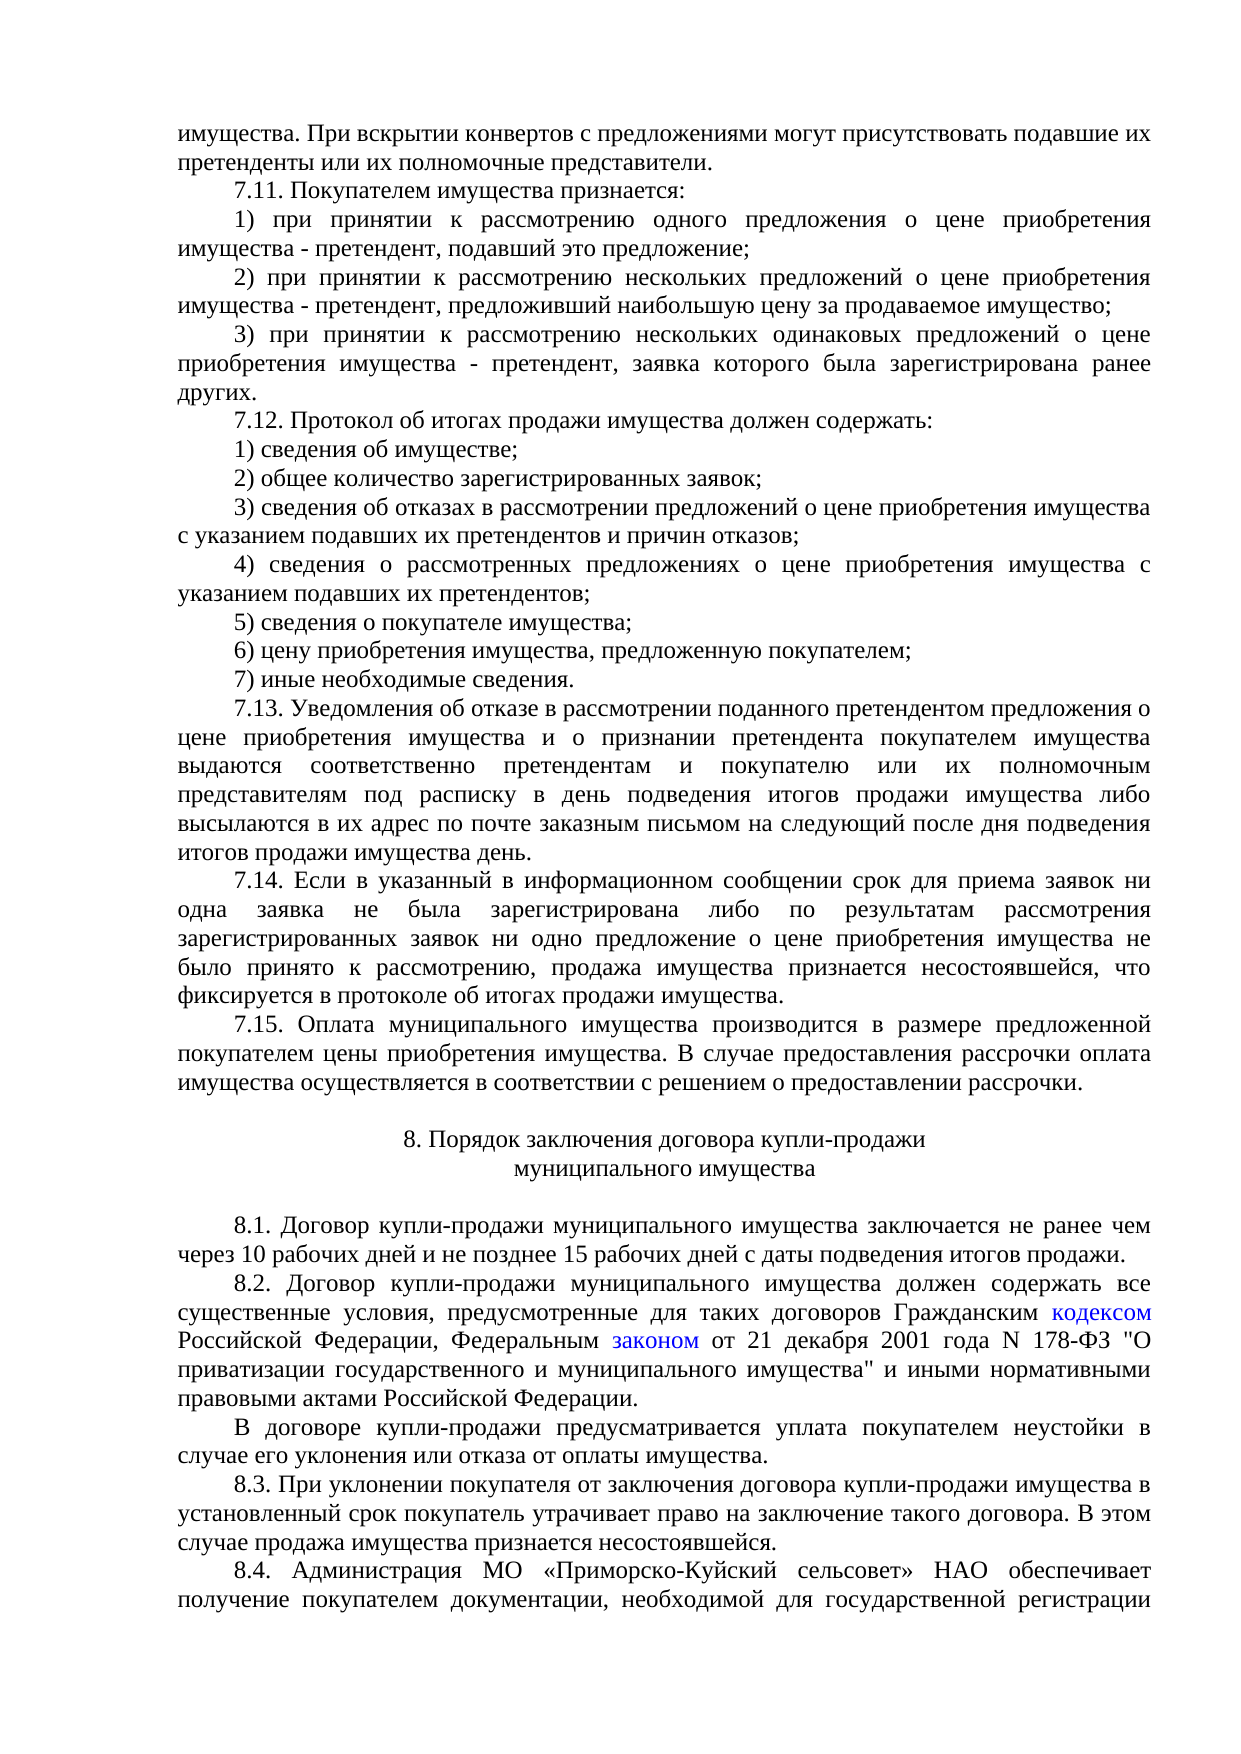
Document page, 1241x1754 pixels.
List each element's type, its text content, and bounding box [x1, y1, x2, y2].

text 3) сведения об отказах в рассмотрении предложений о цене приобретения имущества с указанием подавших их претендентов и причин отказов; [177, 492, 1152, 549]
text муниципального имущества [177, 1153, 1152, 1182]
text 4) сведения о рассмотренных предложениях о цене приобретения имущества с указанием подавших их претендентов; [177, 549, 1152, 607]
text 7.14. Если в указанный в информационном сообщении срок для приема заявок ни одна заявка не была зарегистрирована либо по результатам рассмотрения зарегистрированных заявок ни одно предложение о цене приобретения имущества не было принято к рассмотрению, продажа имущества признается несостоявшейся, что фиксируется в протоколе об итогах продажи имущества. [177, 866, 1152, 1009]
text 8.2. Договор купли-продажи муниципального имущества должен содержать все существенные условия, предусмотренные для таких договоров Гражданским кодексом Российской Федерации, Федеральным законом от 21 декабря 2001 года N 178-ФЗ "О приватизации государственного и муниципального имущества" и иными нормативными правовыми актами Российской Федерации. [177, 1268, 1152, 1412]
text В договоре купли-продажи предусматривается уплата покупателем неустойки в случае его уклонения или отказа от оплаты имущества. [177, 1412, 1152, 1469]
text 8.1. Договор купли-продажи муниципального имущества заключается не ранее чем через 10 рабочих дней и не позднее 15 рабочих дней с даты подведения итогов продажи. [177, 1211, 1152, 1268]
text 7) иные необходимые сведения. [177, 664, 1152, 693]
text 6) цену приобретения имущества, предложенную покупателем; [177, 636, 1152, 664]
text 8.3. При уклонении покупателя от заключения договора купли-продажи имущества в установленный срок покупатель утрачивает право на заключение такого договора. В этом случае продажа имущества признается несостоявшейся. [177, 1469, 1152, 1556]
text 7.11. Покупателем имущества признается: [177, 176, 1152, 204]
text 8. Порядок заключения договора купли-продажи [177, 1124, 1152, 1153]
text 5) сведения о покупателе имущества; [177, 607, 1152, 636]
text 7.12. Протокол об итогах продажи имущества должен содержать: [177, 406, 1152, 434]
text 1) при принятии к рассмотрению одного предложения о цене приобретения имущества - претендент, подавший это предложение; [177, 204, 1152, 262]
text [177, 118, 1152, 176]
text 3) при принятии к рассмотрению нескольких одинаковых предложений о цене приобретения имущества - претендент, заявка которого была зарегистрирована ранее других. [177, 319, 1152, 406]
text 7.15. Оплата муниципального имущества производится в размере предложенной покупателем цены приобретения имущества. В случае предоставления рассрочки оплата имущества осуществляется в соответствии с решением о предоставлении рассрочки. [177, 1009, 1152, 1096]
text 2) общее количество зарегистрированных заявок; [177, 463, 1152, 492]
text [177, 1556, 1152, 1613]
text 1) сведения об имуществе; [177, 434, 1152, 463]
text 7.13. Уведомления об отказе в рассмотрении поданного претендентом предложения о цене приобретения имущества и о признании претендента покупателем имущества выдаются соответственно претендентам и покупателю или их полномочным представителям под расписку в день подведения итогов продажи имущества либо высылаются в их адрес по почте заказным письмом на следующий после дня подведения итогов продажи имущества день. [177, 693, 1152, 866]
text 2) при принятии к рассмотрению нескольких предложений о цене приобретения имущества - претендент, предложивший наибольшую цену за продаваемое имущество; [177, 262, 1152, 319]
